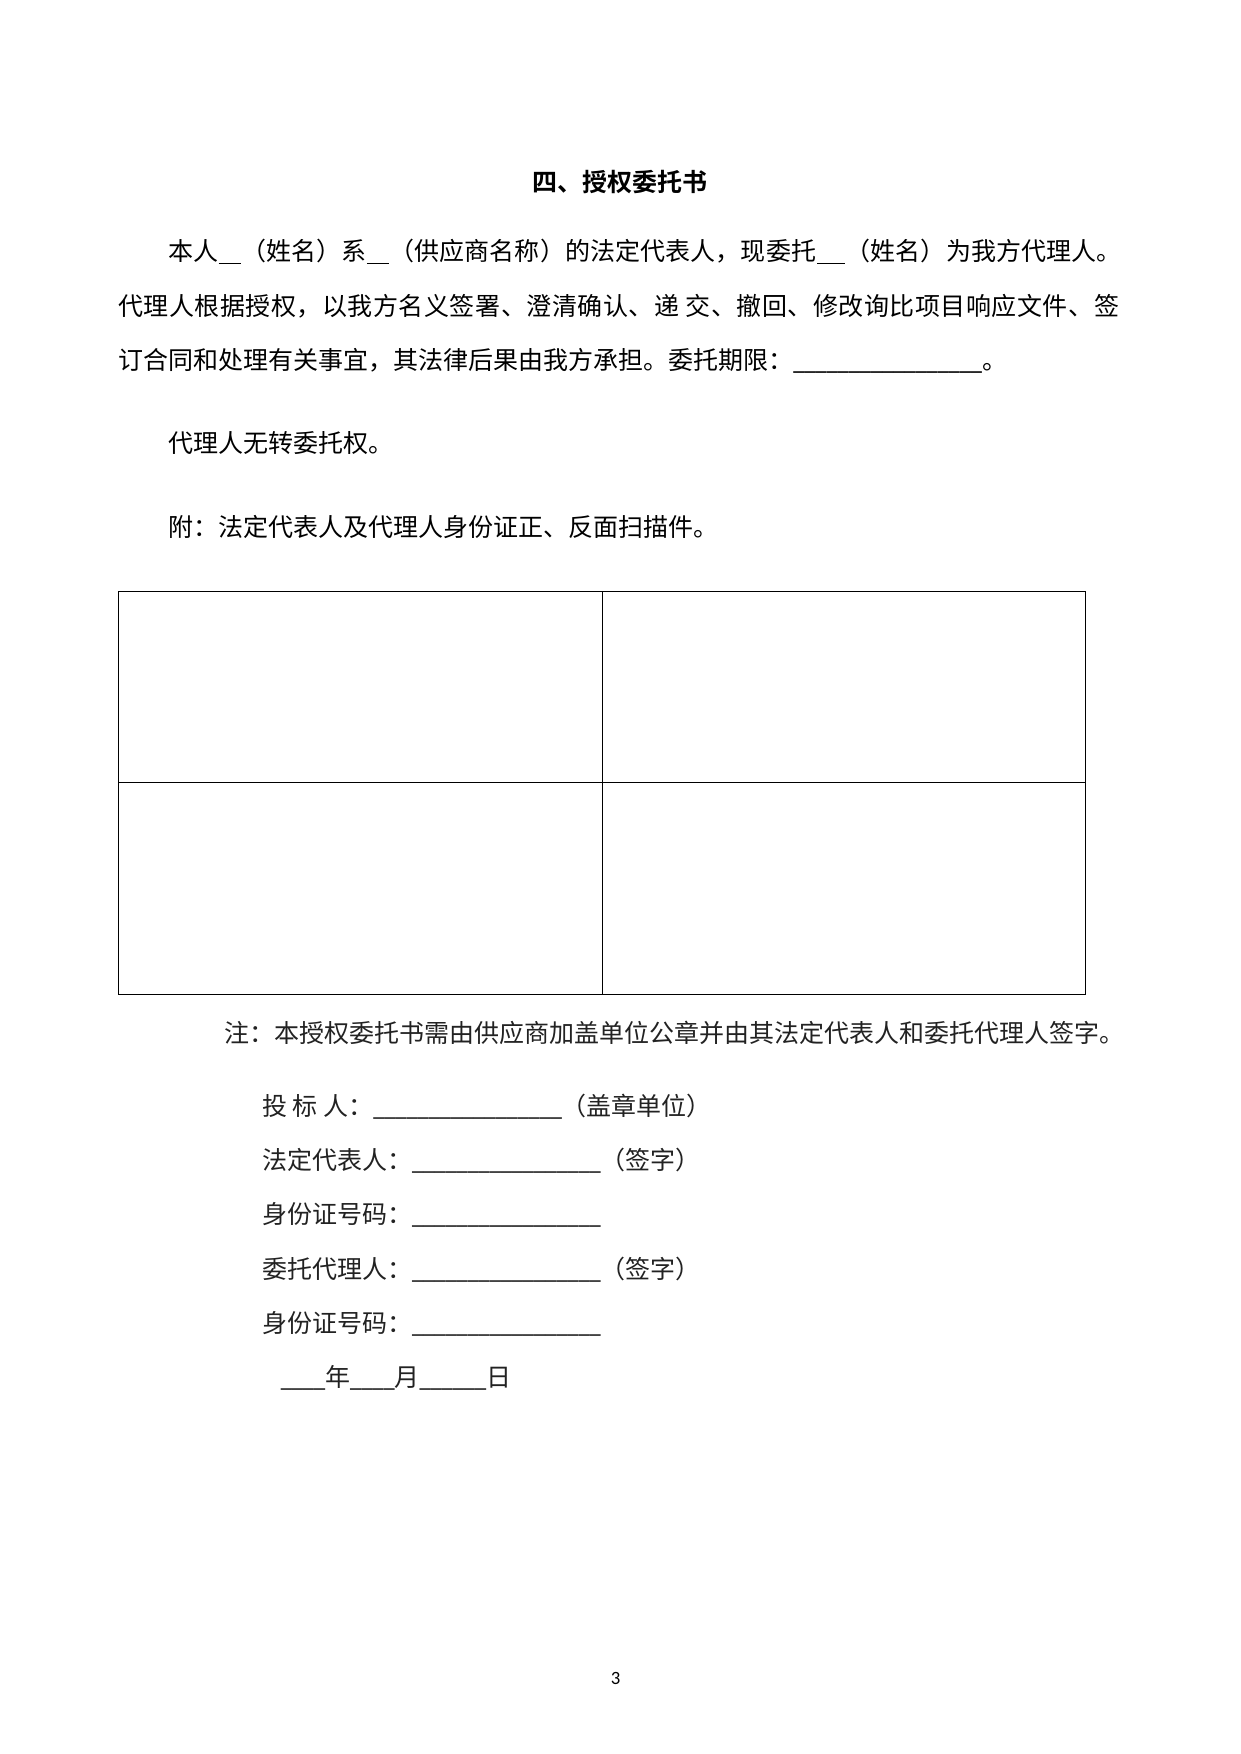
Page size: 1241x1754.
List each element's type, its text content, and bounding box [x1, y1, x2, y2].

text 投 标 人：_________________（盖章单位） [118, 1086, 1122, 1122]
text ____年____月______日 [118, 1358, 1122, 1394]
table_cell [603, 783, 1085, 994]
text 委托代理人：_________________（签字） [118, 1249, 1122, 1285]
text 身份证号码：_________________ [118, 1303, 1122, 1340]
table_header [603, 592, 1085, 782]
table_header [119, 592, 602, 782]
table_cell [119, 783, 602, 994]
subtitle 授权委托书 [118, 148, 1122, 202]
text 身份证号码：_________________ [118, 1195, 1122, 1231]
text 本人 （姓名）系 （供应商名称）的法定代表人，现委托 （姓名）为我方代理人。代理人根据授权，以我方名义签署、澄清确认、递 交、撤回、修改询比项目响应文件、签订合同和处理有关事宜，其法律后果由我方承担。委托期限：_________________。 [118, 232, 1122, 377]
text 代理人无转委托权。 [118, 424, 1122, 460]
text 附：法定代表人及代理人身份证正、反面扫描件。 [118, 507, 1122, 544]
text 法定代表人：_________________（签字） [118, 1140, 1122, 1177]
text 注：本授权委托书需由供应商加盖单位公章并由其法定代表人和委托代理人签字。 [118, 1011, 1122, 1051]
